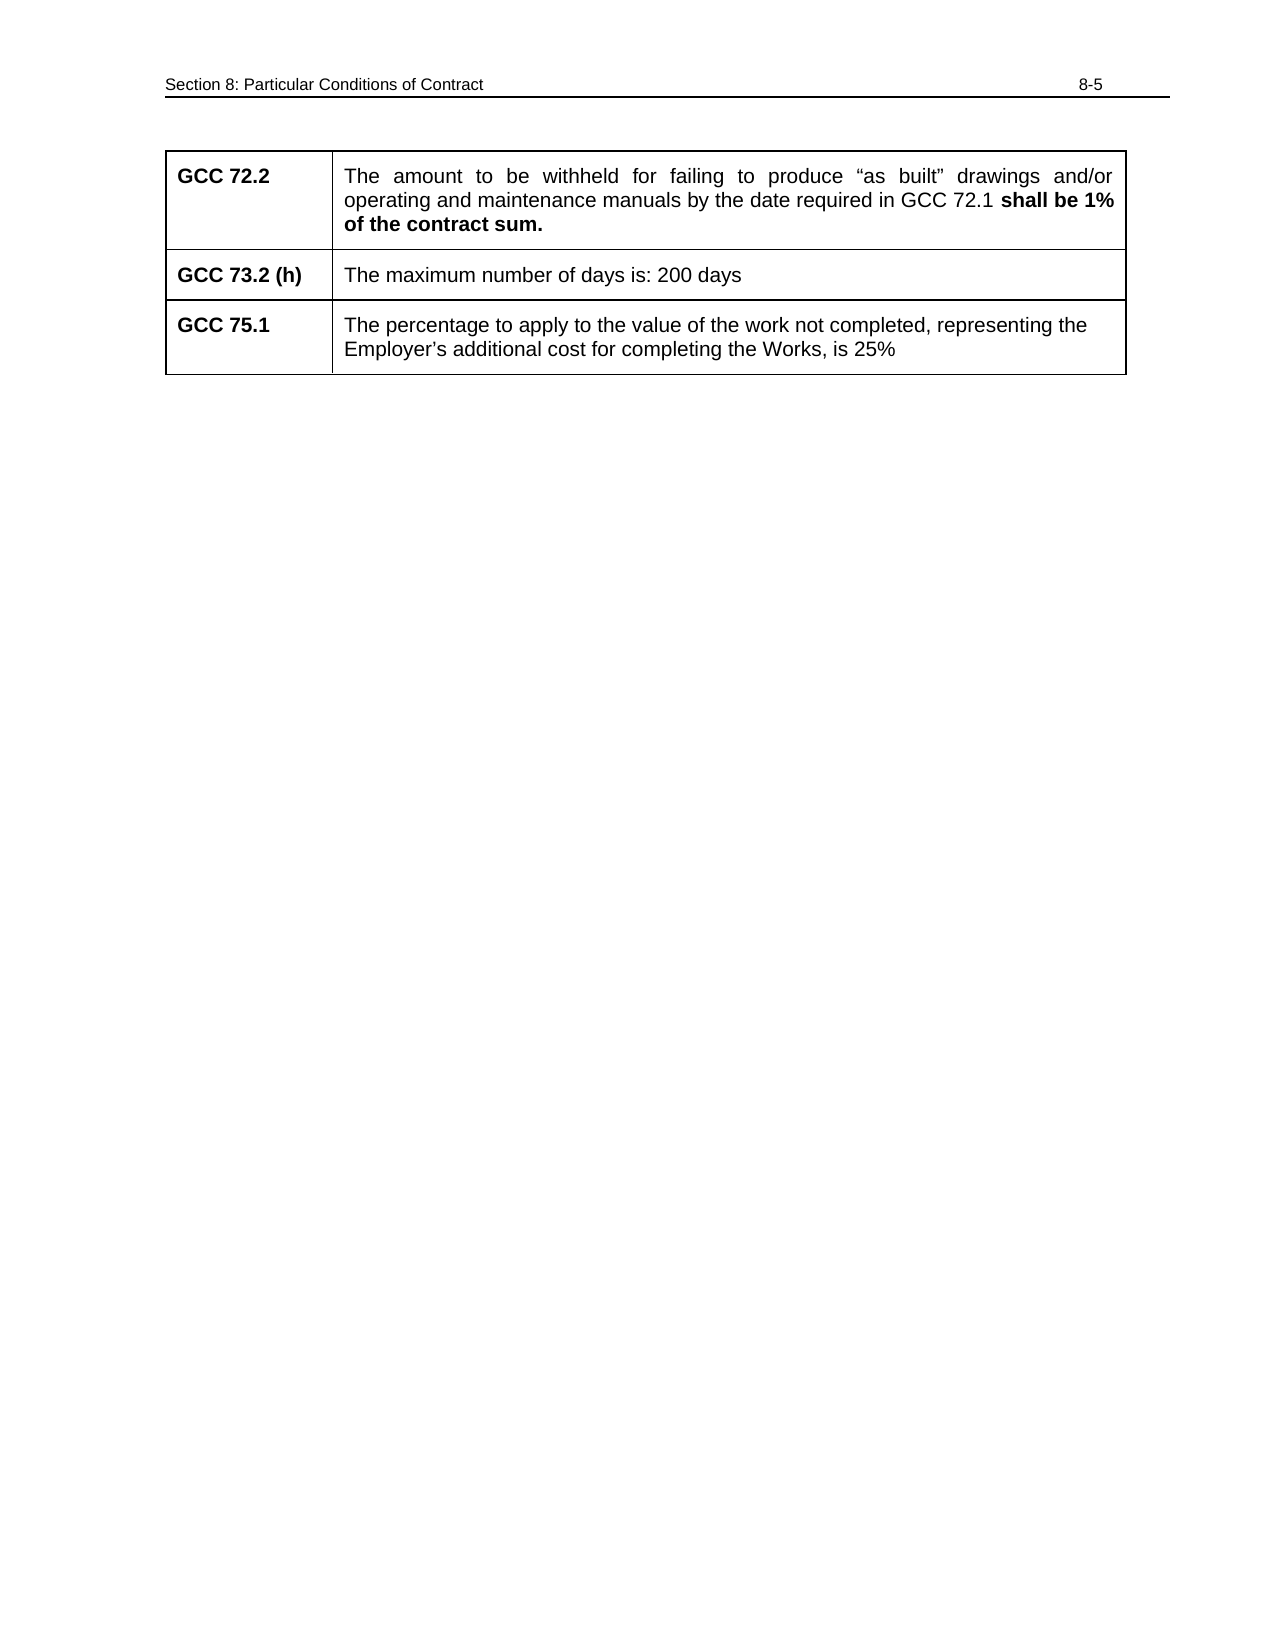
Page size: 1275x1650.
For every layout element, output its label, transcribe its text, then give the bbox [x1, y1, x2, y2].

table_cell The amount to be withheld for failing to produce “as built” drawings and/or operating and maintenance manuals by the date required in GCC 72.1 shall be 1% of the contract sum. [333, 152, 1125, 248]
table_cell The maximum number of days is: 200 days [333, 250, 1125, 299]
table_cell GCC 72.2 [167, 152, 332, 248]
table_cell GCC 73.2 (h) [167, 250, 332, 299]
table_cell GCC 75.1 [167, 301, 332, 373]
table_cell The percentage to apply to the value of the work not completed, representing the Employer’s additional cost for completing the Works, is 25% [333, 301, 1125, 373]
